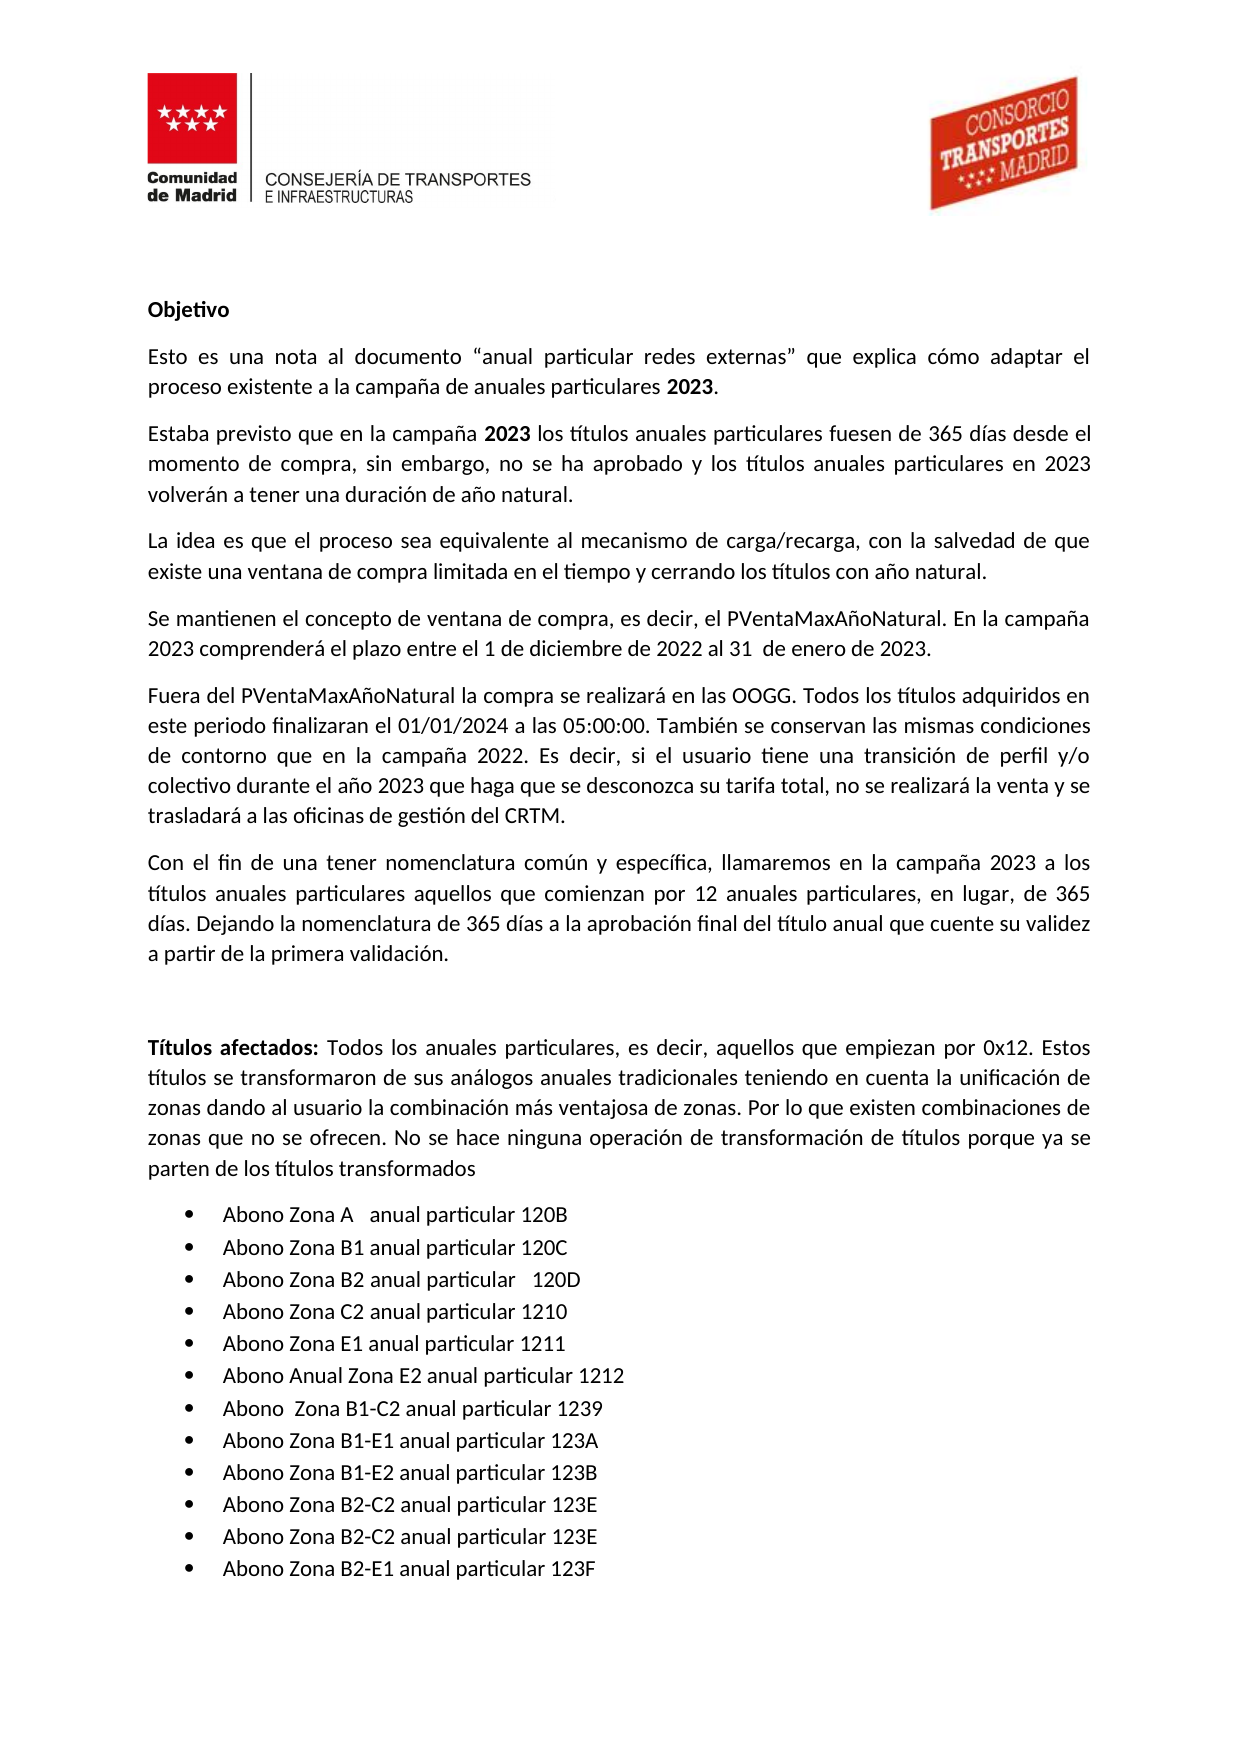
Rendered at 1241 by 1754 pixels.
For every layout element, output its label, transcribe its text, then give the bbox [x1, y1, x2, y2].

list Abono Zona B2-C2 anual particular 123E [185, 1522, 1092, 1550]
list Abono Zona B2-E1 anual particular 123F [185, 1554, 1092, 1583]
text Fuera del PVentaMaxAñoNatural la compra se realizará en las OOGG. Todos los títulos adquiridos en este periodo finalizaran el 01/01/2024 a las 05:00:00. También se conservan las mismas condiciones de contorno que en la campaña 2022. Es decir, si el usuario tiene una transición de perfil y/o colectivo durante el año 2023 que haga que se desconozca su tarifa total, no se realizará la venta y se trasladará a las oficinas de gestión del CRTM. [148, 681, 1092, 829]
text Estaba previsto que en la campaña 2023 los títulos anuales particulares fuesen de 365 días desde el momento de compra, sin embargo, no se ha aprobado y los títulos anuales particulares en 2023 volverán a tener una duración de año natural. [148, 419, 1092, 508]
list Abono Zona B2-C2 anual particular 123E [185, 1490, 1092, 1518]
text Con el fin de una tener nomenclatura común y específica, llamaremos en la campaña 2023 a los títulos anuales particulares aquellos que comienzan por 12 anuales particulares, en lugar, de 365 días. Dejando la nomenclatura de 365 días a la aprobación final del título anual que cuente su validez a partir de la primera validación. [148, 848, 1092, 967]
list Abono Zona B1-E1 anual particular 123A [185, 1426, 1092, 1454]
text Esto es una nota al documento “anual particular redes externas” que explica cómo adaptar el proceso existente a la campaña de anuales particulares 2023. [148, 342, 1092, 400]
text Objetivo [148, 295, 1092, 323]
list Abono Zona A anual particular 120B [185, 1201, 1092, 1228]
list Abono Zona B1-E2 anual particular 123B [185, 1458, 1092, 1486]
picture [147, 73, 555, 208]
text Se mantienen el concepto de ventana de compra, es decir, el PVentaMaxAñoNatural. En la campaña 2023 comprenderá el plazo entre el 1 de diciembre de 2022 al 31 de enero de 2023. [148, 604, 1092, 662]
text Títulos afectados: Todos los anuales particulares, es decir, aquellos que empiezan por 0x12. Estos títulos se transformaron de sus análogos anuales tradicionales teniendo en cuenta la unificación de zonas dando al usuario la combinación más ventajosa de zonas. Por lo que existen combinaciones de zonas que no se ofrecen. No se hace ninguna operación de transformación de títulos porque ya se parten de los títulos transformados [148, 1033, 1092, 1182]
list Abono Zona E1 anual particular 1211 [185, 1329, 1092, 1357]
list Abono Zona B1 anual particular 120C [185, 1233, 1092, 1261]
picture [906, 54, 1088, 216]
list Abono Zona C2 anual particular 1210 [185, 1297, 1092, 1325]
list Abono Zona B2 anual particular 120D [185, 1265, 1092, 1293]
list Abono Anual Zona E2 anual particular 1212 [185, 1361, 1092, 1389]
list Abono Zona B1-C2 anual particular 1239 [185, 1394, 1092, 1422]
text La idea es que el proceso sea equivalente al mecanismo de carga/recarga, con la salvedad de que existe una ventana de compra limitada en el tiempo y cerrando los títulos con año natural. [148, 527, 1092, 585]
